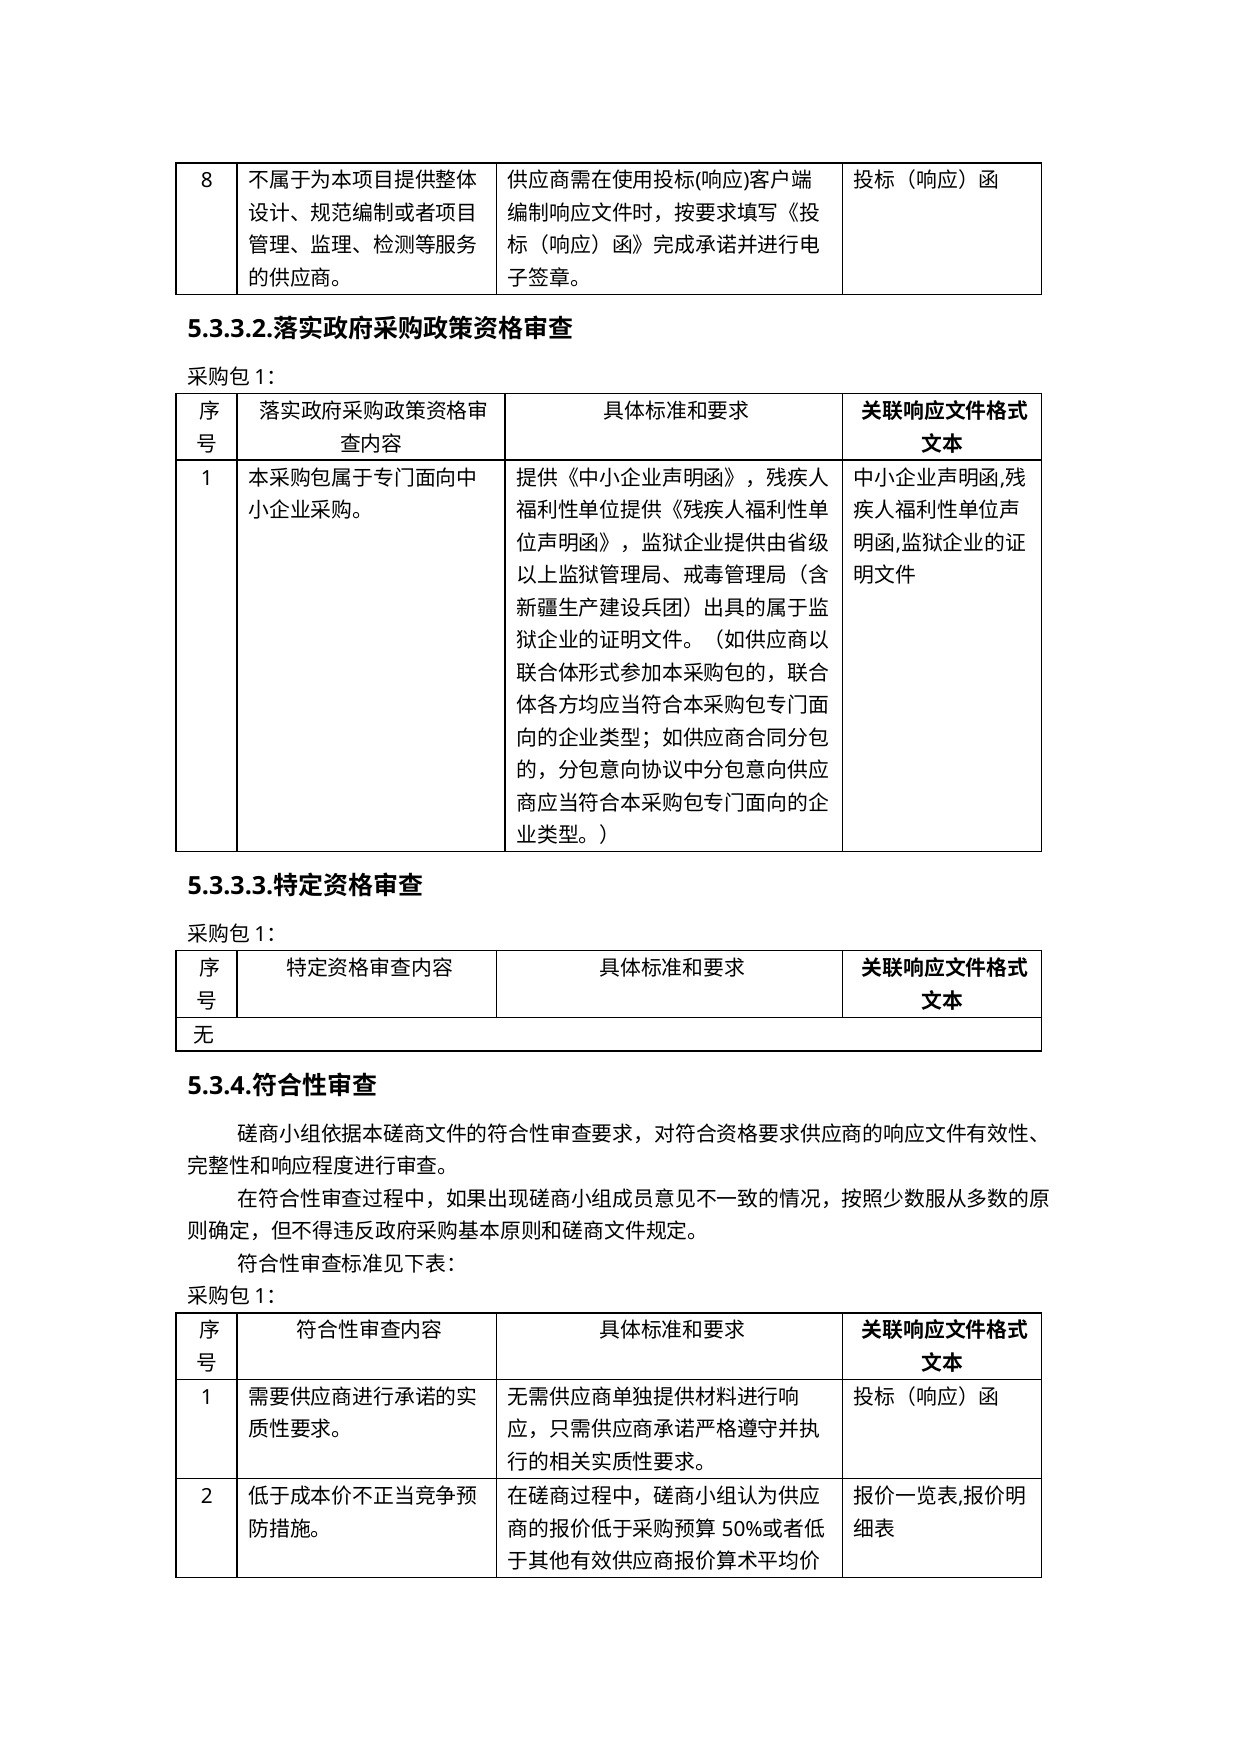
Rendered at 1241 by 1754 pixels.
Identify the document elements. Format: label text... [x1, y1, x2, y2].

table_cell 中小企业声明函,残疾人福利性单位声明函,监狱企业的证明文件 [843, 461, 1041, 851]
text 在符合性审查过程中，如果出现磋商小组成员意见不一致的情况，按照少数服从多数的原则确定，但不得违反政府采购基本原则和磋商文件规定。 [187, 1182, 1053, 1247]
table_cell 本采购包属于专门面向中小企业采购。 [238, 461, 504, 851]
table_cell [497, 1479, 842, 1577]
text 磋商小组依据本磋商文件的符合性审查要求，对符合资格要求供应商的响应文件有效性、完整性和响应程度进行审查。 [187, 1117, 1053, 1182]
text 5.3.3.2.落实政府采购政策资格审查 [187, 295, 1053, 360]
table_header 符合性审查内容 [238, 1314, 496, 1378]
table_header 落实政府采购政策资格审查内容 [238, 394, 504, 459]
table_header 关联响应文件格式文本 [843, 1314, 1041, 1378]
table_cell 低于成本价不正当竞争预防措施。 [238, 1479, 496, 1577]
table_cell 不属于为本项目提供整体设计、规范编制或者项目管理、监理、检测等服务的供应商。 [238, 164, 496, 293]
table_header 具体标准和要求 [506, 394, 842, 459]
table_header 具体标准和要求 [497, 1314, 842, 1378]
table_cell 1 [177, 1380, 236, 1478]
table_header 特定资格审查内容 [238, 951, 496, 1016]
table_cell 报价一览表,报价明细表 [843, 1479, 1041, 1577]
text 5.3.4.符合性审查 [187, 1052, 1053, 1117]
table_header 具体标准和要求 [497, 951, 842, 1016]
table_header 关联响应文件格式文本 [843, 394, 1041, 459]
table_header 序号 [177, 1314, 236, 1378]
table_header 序号 [177, 951, 236, 1016]
table_cell 无需供应商单独提供材料进行响应，只需供应商承诺严格遵守并执行的相关实质性要求。 [497, 1380, 842, 1478]
table_cell 投标（响应）函 [843, 164, 1041, 293]
table_cell 1 [177, 461, 236, 851]
text 5.3.3.3.特定资格审查 [187, 852, 1053, 917]
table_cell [497, 164, 842, 293]
table_cell 2 [177, 1479, 236, 1577]
table_cell 需要供应商进行承诺的实质性要求。 [238, 1380, 496, 1478]
table_cell 无 [177, 1018, 1041, 1050]
text 采购包1： [187, 1279, 1053, 1312]
table_cell 提供《中小企业声明函》，残疾人福利性单位提供《残疾人福利性单位声明函》，监狱企业提供由省级以上监狱管理局、戒毒管理局（含新疆生产建设兵团）出具的属于监狱企业的证明文件。（如供应商以联合体形式参加本采购包的，联合体各方均应当符合本采购包专门面向的企业类型；如供应商合同分包的，分包意向协议中分包意向供应商应当符合本采购包专门面向的企业类型。） [506, 461, 842, 851]
text 采购包1： [187, 917, 1053, 950]
table_cell 8 [177, 164, 236, 293]
table_cell 投标（响应）函 [843, 1380, 1041, 1478]
text 采购包1： [187, 360, 1053, 393]
table_header 序号 [177, 394, 236, 459]
text 符合性审查标准见下表： [187, 1247, 1053, 1279]
table_header 关联响应文件格式文本 [843, 951, 1041, 1016]
